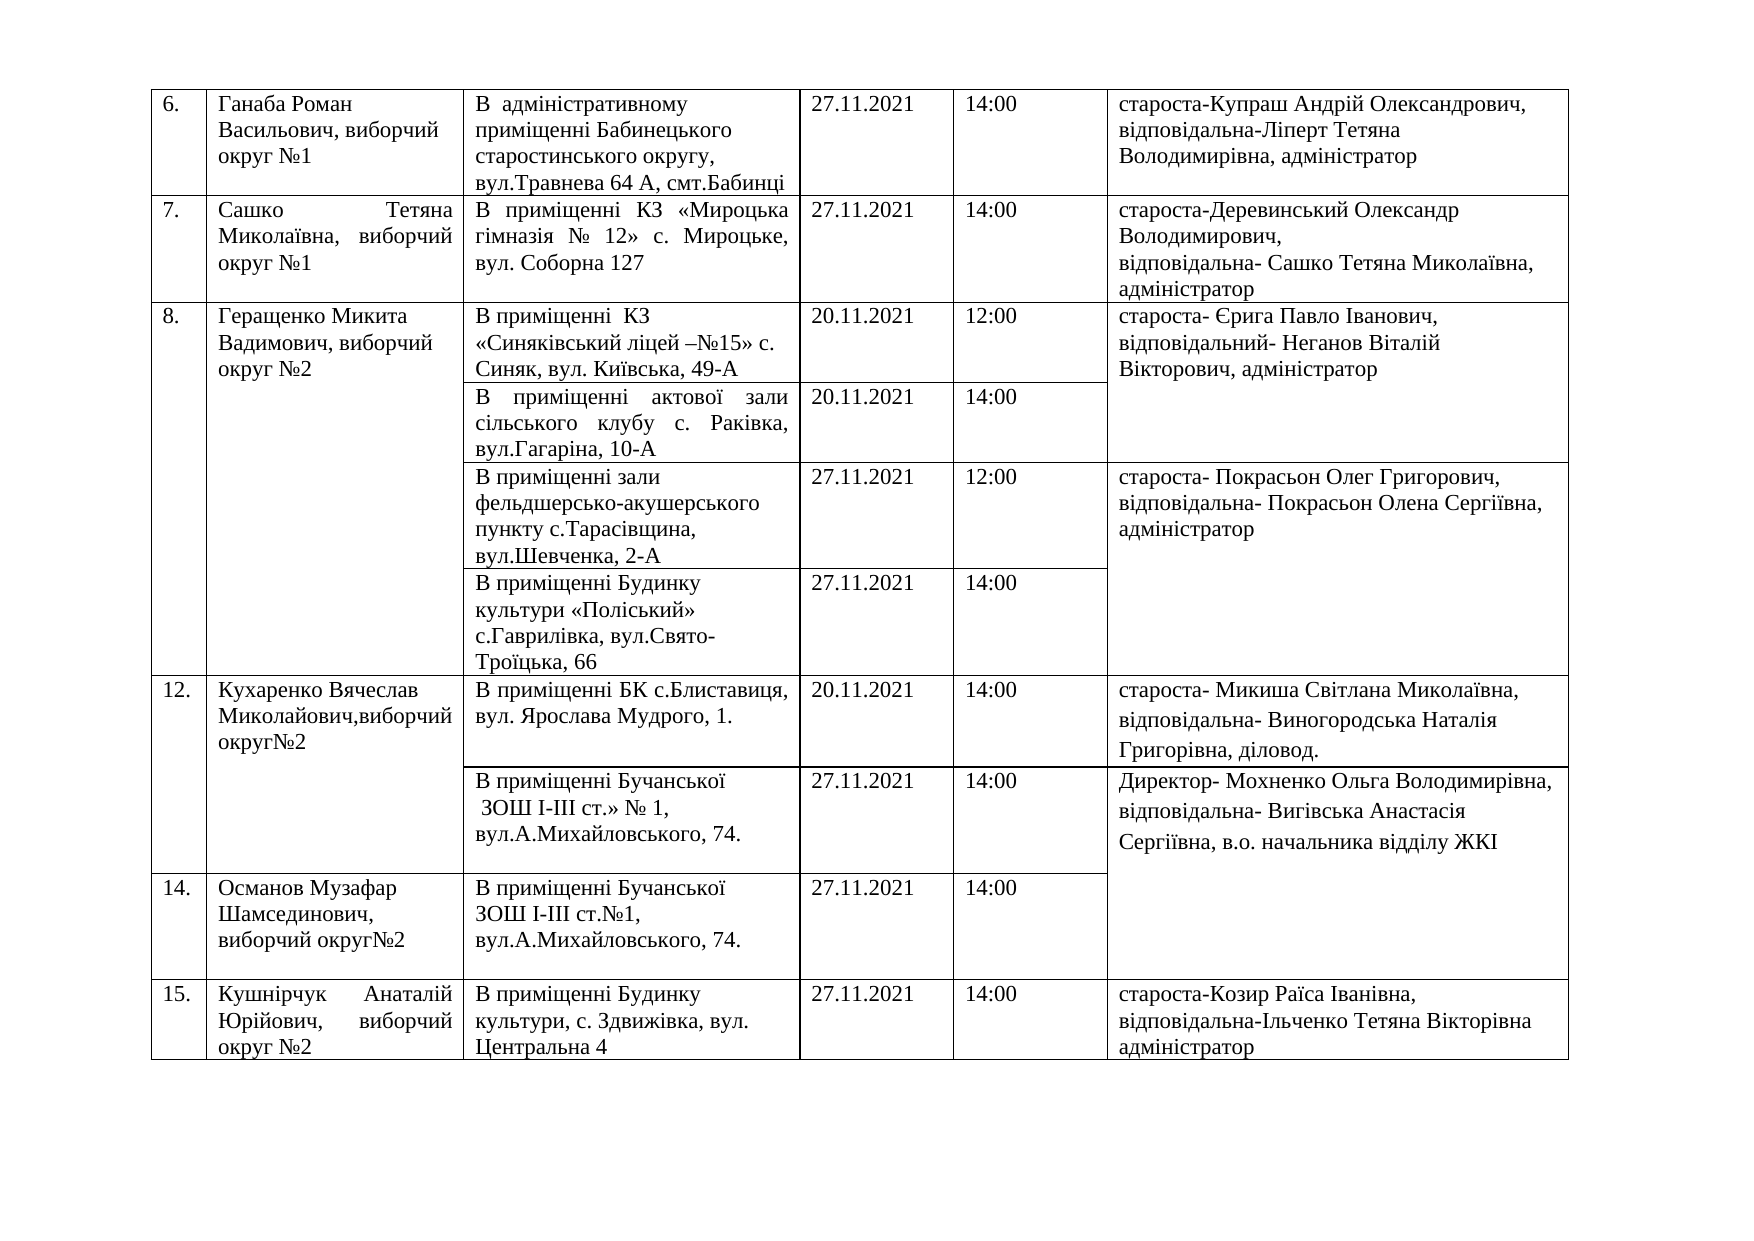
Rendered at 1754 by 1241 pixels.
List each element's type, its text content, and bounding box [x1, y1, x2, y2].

table_cell 14:00 [954, 874, 1107, 979]
table_cell староста- Покрасьон Олег Григорович, відповідальна- Покрасьон Олена Сергіївна, адміністратор [1108, 463, 1568, 675]
table_cell 12:00 [954, 303, 1107, 382]
table_cell В приміщенні БК с.Блиставиця, вул. Ярослава Мудрого, 1. [464, 676, 799, 766]
table_cell староста-Деревинський Олександр Володимирович, відповідальна- Сашко Тетяна Миколаївна, адміністратор [1108, 196, 1568, 302]
table_cell [152, 676, 206, 873]
table_cell [152, 980, 206, 1059]
table_cell Кухаренко Вячеслав Миколайович,виборчий округ№2 [207, 676, 463, 873]
table_cell В приміщенні актової зали сільського клубу с. Раківка, вул.Гагаріна, 10-А [464, 383, 799, 462]
table_cell 27.11.2021 [801, 90, 953, 195]
table_cell 20.11.2021 [801, 303, 953, 382]
table_cell 14:00 [954, 569, 1107, 675]
table_cell В приміщенні зали фельдшерсько-акушерського пункту с.Тарасівщина, вул.Шевченка, 2-А [464, 463, 799, 568]
table_cell 14:00 [954, 676, 1107, 766]
table_cell В приміщенні Будинку культури «Поліський» с.Гаврилівка, вул.Свято-Троїцька, 66 [464, 569, 799, 675]
table_cell В приміщенні Будинку культури, с. Здвижівка, вул. Центральна 4 [464, 980, 799, 1059]
table_cell Сашко Тетяна Миколаївна, виборчий округ №1 [207, 196, 463, 302]
table_cell староста- Єрига Павло Іванович, відповідальний- Неганов Віталій Вікторович, адміністратор [1108, 303, 1568, 462]
table_cell [152, 90, 206, 195]
table_cell Ганаба Роман Васильович, виборчий округ №1 [207, 90, 463, 195]
table_cell Кушнірчук Анаталій Юрійович, виборчий округ №2 [207, 980, 463, 1059]
table_cell Геращенко Микита Вадимович, виборчий округ №2 [207, 303, 463, 675]
table_cell [152, 196, 206, 302]
table_cell 14:00 [954, 980, 1107, 1059]
table_cell 27.11.2021 [801, 874, 953, 979]
table_cell Директор- Мохненко Ольга Володимирівна, відповідальна- Вигівська Анастасія Сергіївна, в.о. начальника відділу ЖКІ [1108, 768, 1568, 979]
table_cell 14:00 [954, 768, 1107, 873]
table_cell 14:00 [954, 196, 1107, 302]
table_cell 27.11.2021 [801, 768, 953, 873]
table_cell В адміністративному приміщенні Бабинецького старостинського округу, вул.Травнева 64 А, смт.Бабинці [464, 90, 799, 195]
table_cell 12:00 [954, 463, 1107, 568]
table_cell 27.11.2021 [801, 569, 953, 675]
table_cell 20.11.2021 [801, 676, 953, 766]
table_cell староста-Купраш Андрій Олександрович, відповідальна-Ліперт Тетяна Володимирівна, адміністратор [1108, 90, 1568, 195]
table_cell 27.11.2021 [801, 196, 953, 302]
table_cell В приміщенні Бучанської ЗОШ І-ІІІ ст.№1, вул.А.Михайловського, 74. [464, 874, 799, 979]
table_cell В приміщенні Бучанської ЗОШ І-ІІІ ст.» № 1, вул.А.Михайловського, 74. [464, 768, 799, 873]
table_cell староста-Козир Раїса Іванівна, відповідальна-Ільченко Тетяна Вікторівна адміністратор [1108, 980, 1568, 1059]
table_cell 27.11.2021 [801, 980, 953, 1059]
table_cell 20.11.2021 [801, 383, 953, 462]
table_cell 27.11.2021 [801, 463, 953, 568]
table_cell 14:00 [954, 90, 1107, 195]
table_cell 14:00 [954, 383, 1107, 462]
table_cell В приміщенні КЗ «Синяківський ліцей –№15» с. Синяк, вул. Київська, 49-А [464, 303, 799, 382]
table_cell староста- Микиша Світлана Миколаївна, відповідальна- Виногородська Наталія Григорівна, діловод. [1108, 676, 1568, 766]
table_cell Османов Музафар Шамсединович, виборчий округ№2 [207, 874, 463, 979]
table_cell [152, 303, 206, 675]
table_cell [152, 874, 206, 979]
table_cell В приміщенні КЗ «Мироцька гімназія № 12» с. Мироцьке, вул. Соборна 127 [464, 196, 799, 302]
